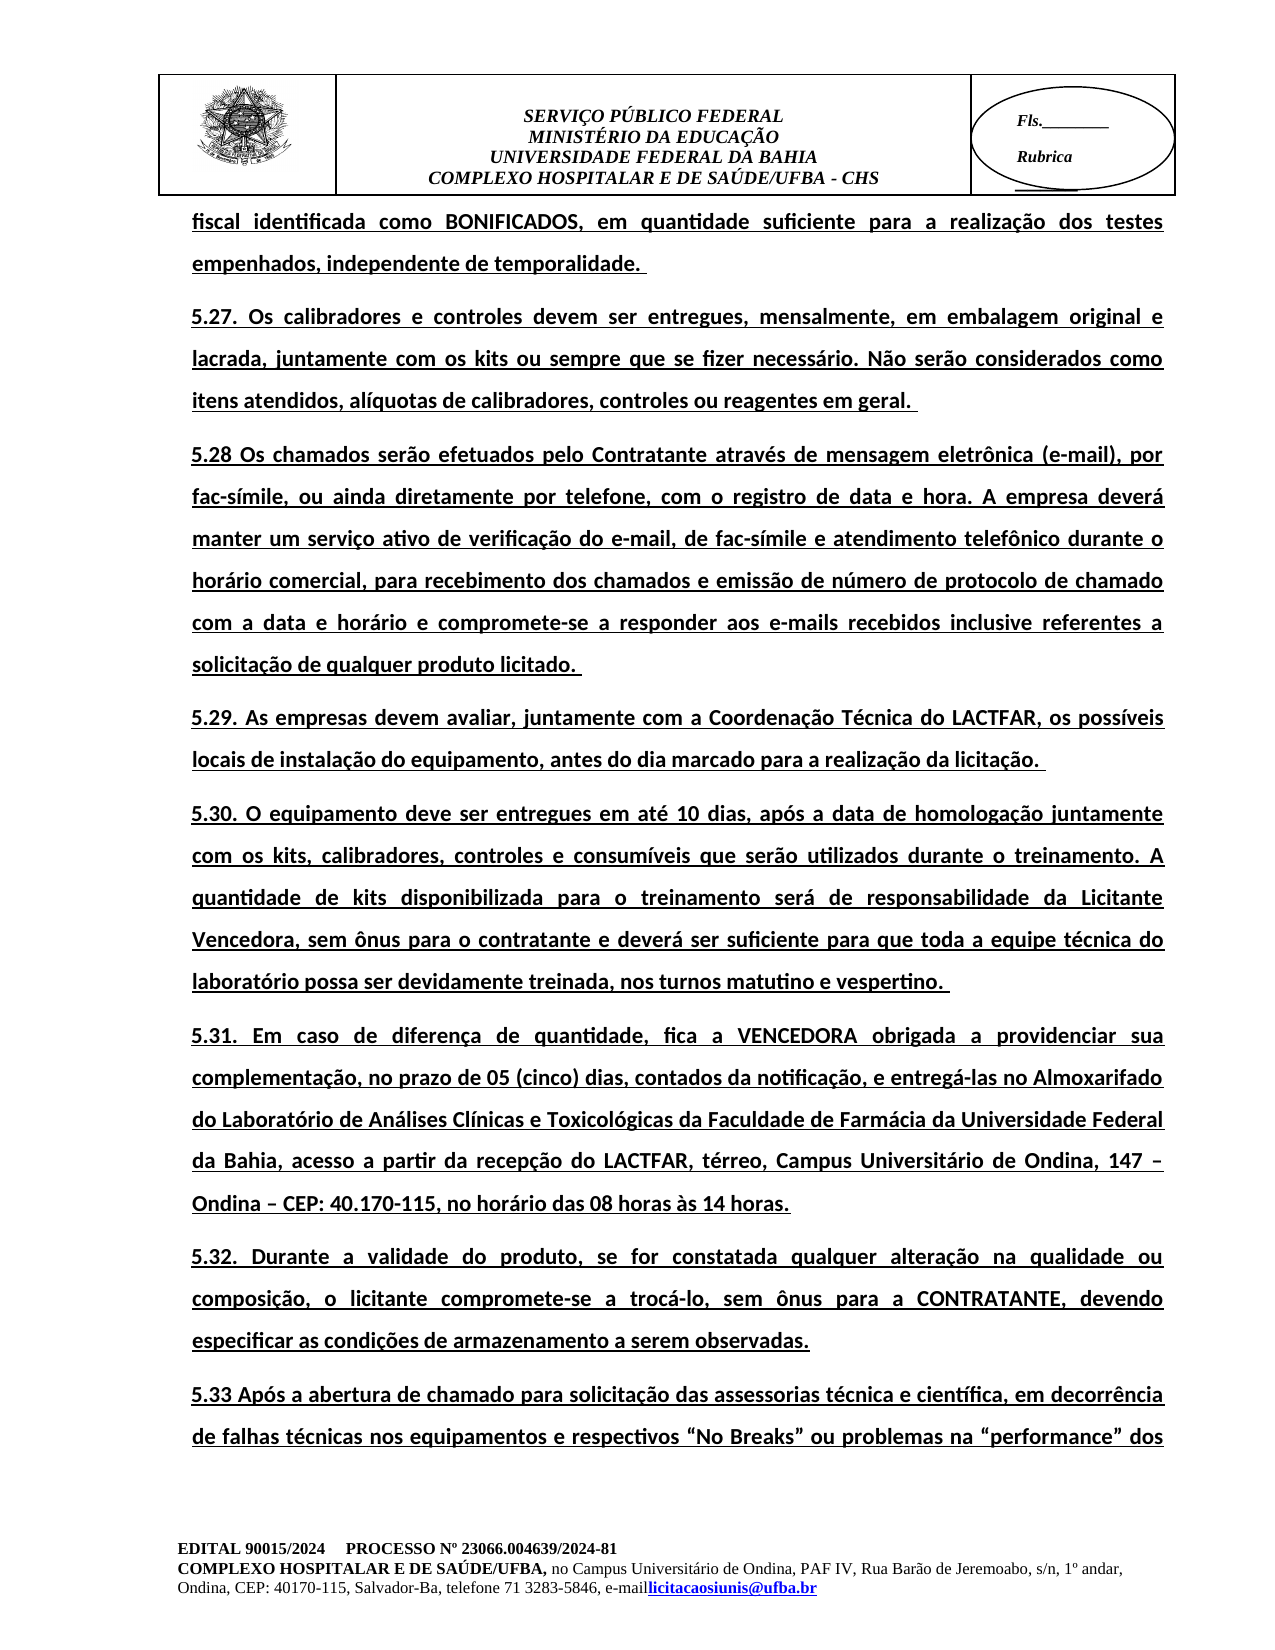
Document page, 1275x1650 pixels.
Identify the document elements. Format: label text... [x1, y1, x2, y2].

text 5.29. As empresas devem avaliar, juntamente com a Coordenação Técnica do LACTFAR, os possíveis locais de instalação do equipamento, antes do dia marcado para a realização da licitação. [191, 703, 1165, 728]
text 5.30. O equipamento deve ser entregues em até 10 dias, após a data de homologação juntamente com os kits, calibradores, controles e consumíveis que serão utilizados durante o treinamento. A quantidade de kits disponibilizada para o treinamento será de responsabilidade da Licitante Vencedora, sem ônus para o contratante e deverá ser suficiente para que toda a equipe técnica do laboratório possa ser devidamente treinada, nos turnos matutino e vespertino. [191, 799, 1165, 995]
picture [192, 80, 299, 172]
text 5.29. As empresas devem avaliar, juntamente com a Coordenação Técnica do LACTFAR, os possíveis locais de instalação do equipamento, antes do dia marcado para a realização da licitação. [191, 729, 1165, 773]
text 5.28 Os chamados serão efetuados pelo Contratante através de mensagem eletrônica (e-mail), por fac-símile, ou ainda diretamente por telefone, com o registro de data e hora. A empresa deverá manter um serviço ativo de verificação do e-mail, de fac-símile e atendimento telefônico durante o horário comercial, para recebimento dos chamados e emissão de número de protocolo de chamado com a data e horário e compromete-se a responder aos e-mails recebidos inclusive referentes a solicitação de qualquer produto licitado. [191, 440, 1165, 678]
text 5.32. Durante a validade do produto, se for constatada qualquer alteração na qualidade ou composição, o licitante compromete-se a trocá-lo, sem ônus para a CONTRATANTE, devendo especificar as condições de armazenamento a serem observadas. [191, 1242, 1165, 1354]
text 5.31. Em caso de diferença de quantidade, fica a VENCEDORA obrigada a providenciar sua complementação, no prazo de 05 (cinco) dias, contados da notificação, e entregá-las no Almoxarifado do Laboratório de Análises Clínicas e Toxicológicas da Faculdade de Farmácia da Universidade Federal da Bahia, acesso a partir da recepção do LACTFAR, térreo, Campus Universitário de Ondina, 147 – Ondina – CEP: 40.170-115, no horário das 08 horas às 14 horas. [191, 1046, 1165, 1217]
text 5.27. Os calibradores e controles devem ser entregues, mensalmente, em embalagem original e lacrada, juntamente com os kits ou sempre que se fizer necessário. Não serão considerados como itens atendidos, alíquotas de calibradores, controles ou reagentes em geral. [191, 302, 1165, 414]
